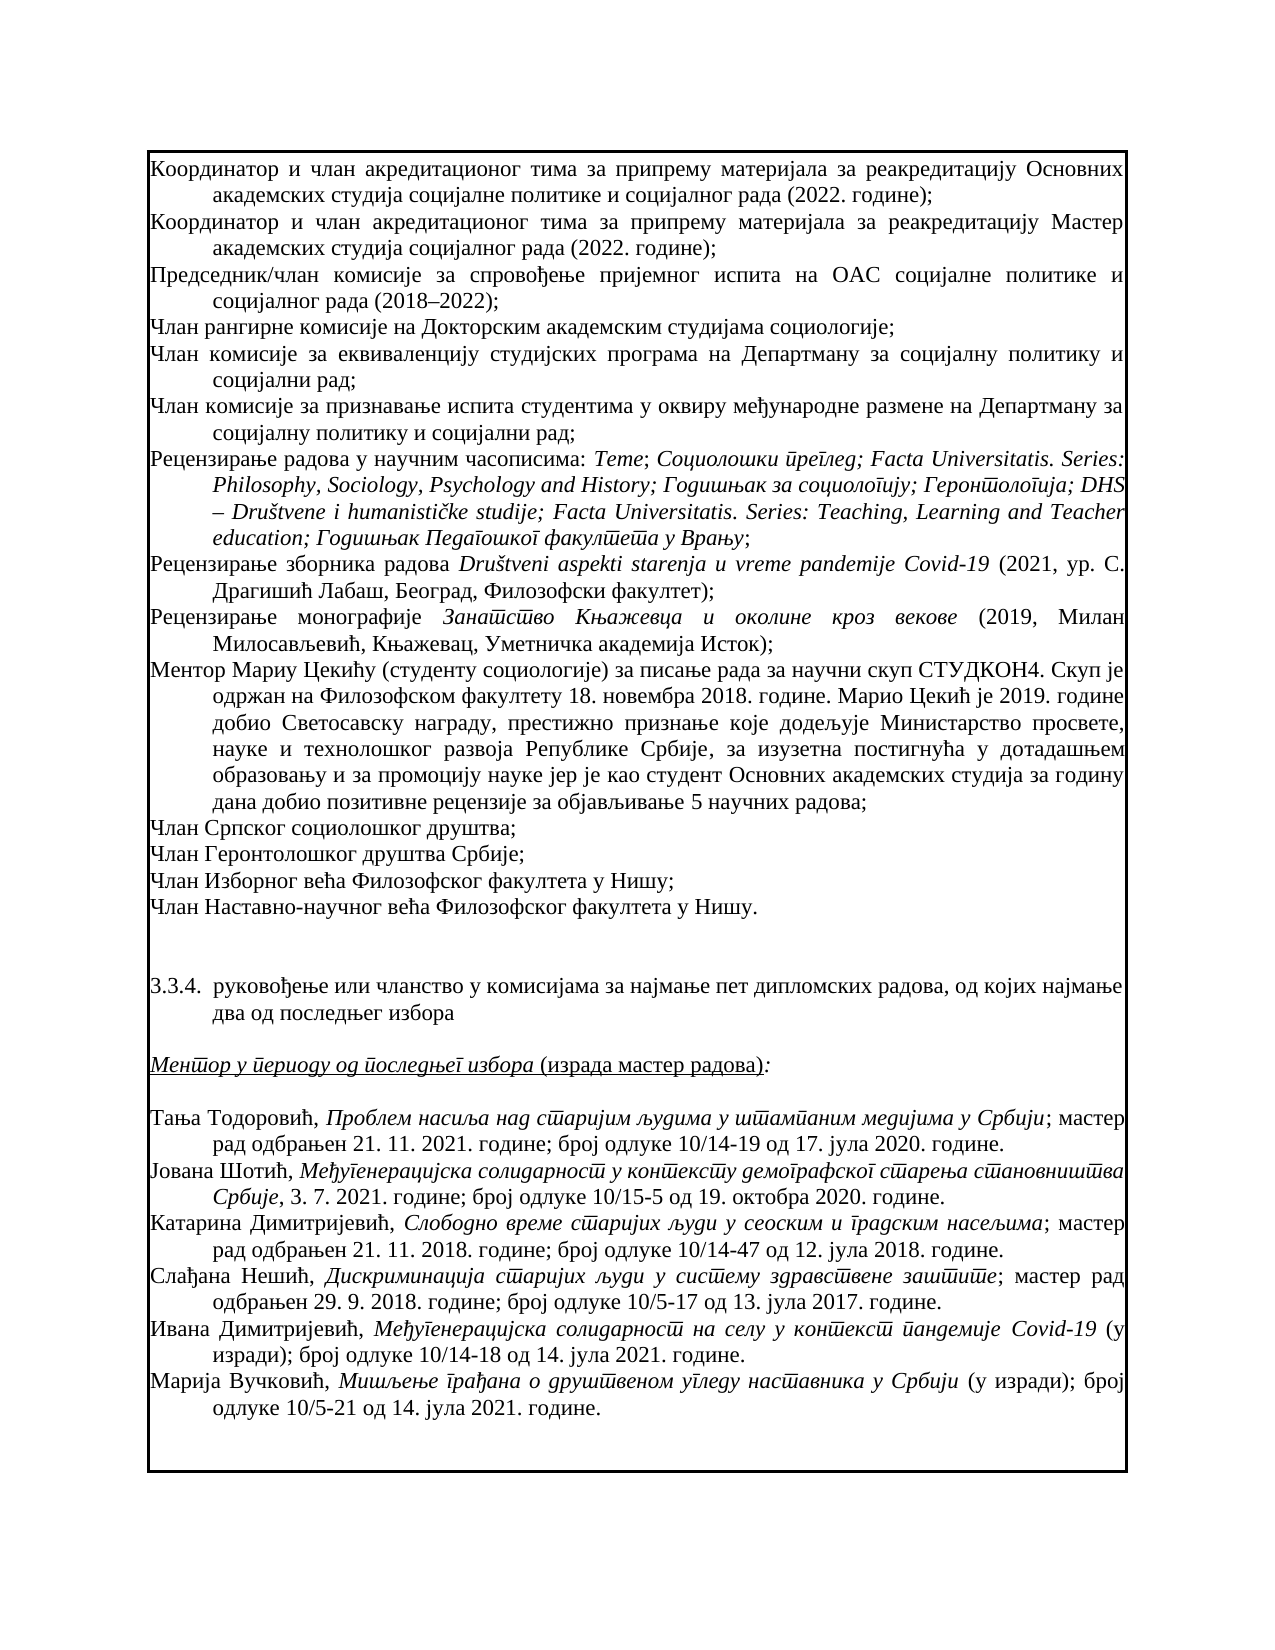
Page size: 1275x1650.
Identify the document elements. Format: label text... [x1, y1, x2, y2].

text Слађана Нешић, Дискриминација старијих људи у систему здравствене заштите; мастер рад одбрањен 29. 9. 2018. године; број одлуке 10/5-17 од 13. јула 2017. године. [150, 1262, 1125, 1315]
text Тања Тодоровић, Проблем насиља над старијим људима у штампаним медијима у Србији; мастер рад одбрањен 21. 11. 2021. године; број одлуке 10/14-19 од 17. јула 2020. године. [150, 1104, 1125, 1157]
text Ивана Димитријевић, Међугенерацијска солидарност на селу у контекст пандемије Covid-19 (у изради); број одлуке 10/14-18 од 14. јула 2021. године. [150, 1315, 1125, 1367]
text Јована Шотић, Међугенерацијска солидарност у контексту демографског старења становништва Србије, 3. 7. 2021. године; број одлуке 10/15-5 од 19. октобра 2020. године. [150, 1157, 1125, 1209]
text Председник/члан комисије за спровођење пријемног испита на ОАС социјалне политике и социјалног рада (2018–2022); [150, 261, 1125, 313]
text Члан Изборног већа Филозофског факултета у Нишу; [150, 867, 1125, 893]
text 3.3.4. руковођење или чланство у комисијама за најмање пет дипломских радова, од којих најмање два од последњег избора [150, 972, 1125, 1025]
text Рецензирање монографије Занатство Књажевца и околине кроз векове (2019, Милан Милосављевић, Књажевац, Уметничка академија Исток); [150, 603, 1125, 656]
text Члан комисије за признавање испита студентима у оквиру међународне размене на Департману за социјалну политику и социјални рад; [150, 392, 1125, 445]
text Координатор и члан акредитационог тима за припрему материјала за реакредитацију Основних академских студија социјалне политике и социјалног рада (2022. године); [150, 153, 1125, 208]
text Члан комисије за еквиваленцију студијских програма на Департману за социјалну политику и социјални рад; [150, 340, 1125, 392]
text Члан Српског социолошког друштва; [150, 814, 1125, 840]
text Члан рангирне комисије на Докторским академским студијама социологије; [150, 313, 1125, 340]
text Координатор и члан акредитационог тима за припрему материјала за реакредитацију Мастер академских студија социјалног рада (2022. године); [150, 208, 1125, 261]
text Члан Геронтолошког друштва Србије; [150, 840, 1125, 867]
text Ментор Мариу Цекићу (студенту социологије) за писање рада за научни скуп СТУДКОН4. Скуп је одржан на Филозофском факултету 18. новембра 2018. године. Марио Цекић је 2019. године добио Светосавску награду, престижно признање које додељује Министарство просвете, науке и технолошког развоја Републике Србије, за изузетна постигнућа у дотадашњем образовању и за промоцију науке јер је као студент Основних академских студија за годину дана добио позитивне рецензије за објављивање 5 научних радова; [150, 656, 1125, 814]
text Катарина Димитријевић, Слободно време старијих људи у сеоским и градским насељима; мастер рад одбрањен 21. 11. 2018. године; број одлуке 10/14-47 од 12. јула 2018. године. [150, 1209, 1125, 1262]
text Рецензирање радова у научним часописима: Teme; Социолошки преглед; Facta Universitatis. Series: Philosophy, Sociology, Psychology and History; Годишњак за социологију; Геронтологија; DHS – Društvene i humanističke studije; Facta Universitatis. Series: Teaching, Learning and Teacher education; Годишњак Педагошког факултета у Врању; [150, 445, 1125, 551]
text Ментор у периоду од последњег избора (израда мастер радова): [150, 1051, 1125, 1078]
text Марија Вучковић, Мишљење грађана о друштвеном угледу наставника у Србији (у изради); број одлуке 10/5-21 од 14. јула 2021. године. [150, 1367, 1125, 1420]
text Члан Наставно-научног већа Филозофског факултета у Нишу. [150, 893, 1125, 919]
text Рецензирање зборника радова Društveni aspekti starenja u vreme pandemije Covid-19 (2021, ур. С. Драгишић Лабаш, Београд, Филозофски факултет); [150, 551, 1125, 603]
